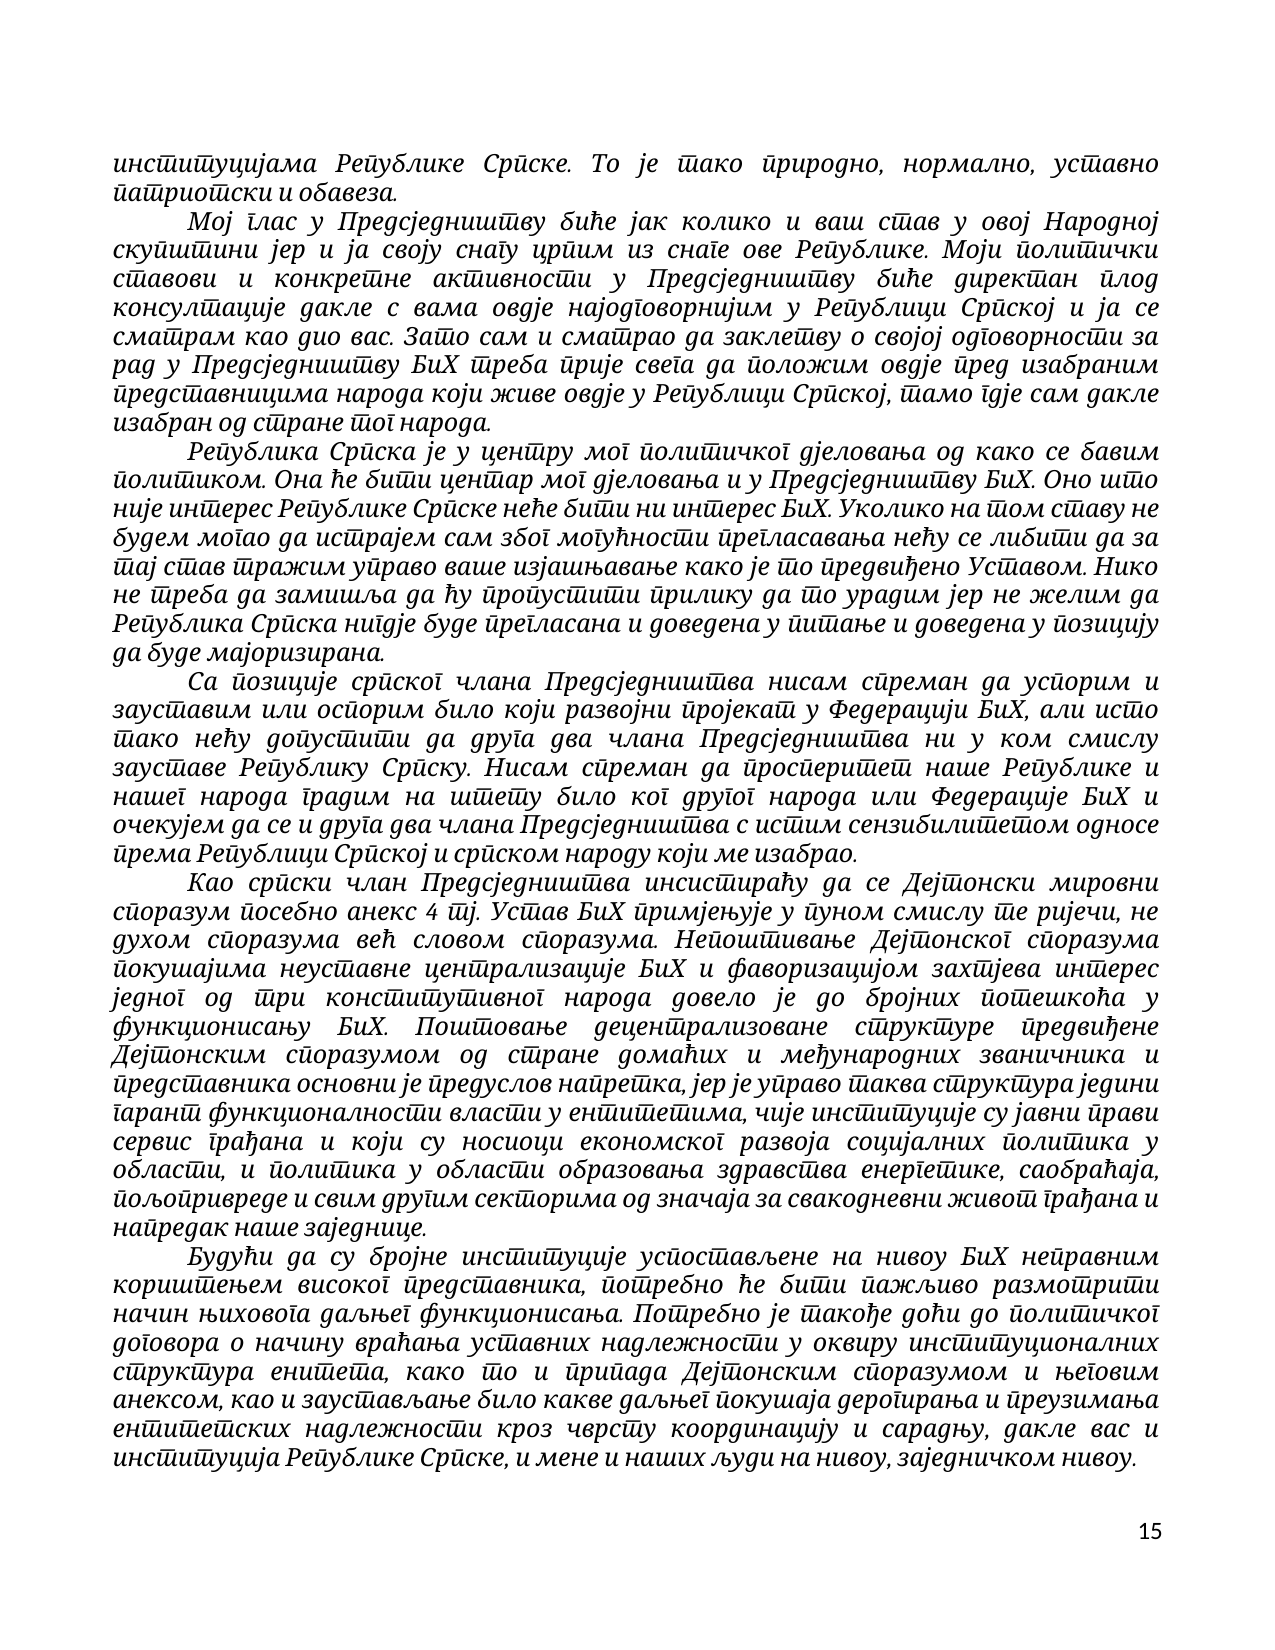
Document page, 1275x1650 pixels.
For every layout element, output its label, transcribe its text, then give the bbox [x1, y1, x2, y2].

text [112, 150, 1162, 207]
text Република Српска је у центру мог политичког дјеловања од како се бавим политиком. Она ће бити центар мог дјеловања и у Предсједништву БиХ. Оно што није интерес Републике Српске неће бити ни интерес БиХ. Уколико на том ставу не будем могао да истрајем сам због могућности прегласавања нећу се либити да за тај став тражим управо ваше изјашњавање како је то предвиђено Уставом. Нико не треба да замишља да ћу пропустити прилику да то урадим јер не желим да Република Српска нигдје буде прегласана и доведена у питање и доведена у позицију да буде мајоризирана. [112, 437, 1162, 667]
text Као српски члан Предсједништва инсистираћу да се Дејтонски мировни споразум посебно анекс 4 тј. Устав БиХ примјењује у пуном смислу те ријечи, не духом споразума већ словом споразума. Непоштивање Дејтонског споразума покушајима неуставне централизације БиХ и фаворизацијом захтјева интерес једног од три конститутивног народа довело је до бројних потешкоћа у функционисању БиХ. Поштовање децентрализоване структуре предвиђене Дејтонским споразумом од стране домаћих и међународних званичника и представника основни је предуслов напретка, јер је управо таква структура једини гарант функционалности власти у ентитетима, чије институције су јавни прави сервис грађана и који су носиоци економског развоја социјалних политика у области, и политика у области образовања здравства енергетике, саобраћаја, пољопривреде и свим другим секторима од значаја за свакодневни живот грађана и напредак наше заједнице. [112, 869, 1162, 1242]
text Будући да су бројне институције успостављене на нивоу БиХ неправним кориштењем високог представника, потребно ће бити пажљиво размотрити начин њиховога даљњег функционисања. Потребно је такође доћи до политичког договора о начину враћања уставних надлежности у оквиру институционалних структура енитета, како то и припада Дејтонским споразумом и његовим анексом, као и заустављање било какве даљњег покушаја дерогирања и преузимања ентитетских надлежности кроз чврсту координацију и сарадњу, дакле вас и институција Републике Српске, и мене и наших људи на нивоу, заједничком нивоу. [112, 1242, 1162, 1472]
text Са позиције српског члана Предсједништва нисам спреман да успорим и зауставим или оспорим било који развојни пројекат у Федерацији БиХ, али исто тако нећу допустити да друга два члана Предсједништва ни у ком смислу зауставе Републику Српску. Нисам спреман да просперитет наше Републике и нашег народа градим на штету било ког другог народа или Федерације БиХ и очекујем да се и друга два члана Предсједништва с истим сензибилитетом односе према Републици Српској и српском народу који ме изабрао. [112, 667, 1162, 869]
text Мој глас у Предсједништву биће јак колико и ваш став у овој Народној скупштини јер и ја своју снагу црпим из снаге ове Републике. Моји политички ставови и конкретне активности у Предсједништву биће директан плод консултације дакле с вама овдје најодговорнијим у Републици Српској и ја се сматрам као дио вас. Зато сам и сматрао да заклетву о својој одговорности за рад у Предсједништву БиХ треба прије свега да положим овдје пред изабраним представницима народа који живе овдје у Републици Српској, тамо гдје сам дакле изабран од стране тог народа. [112, 207, 1162, 437]
